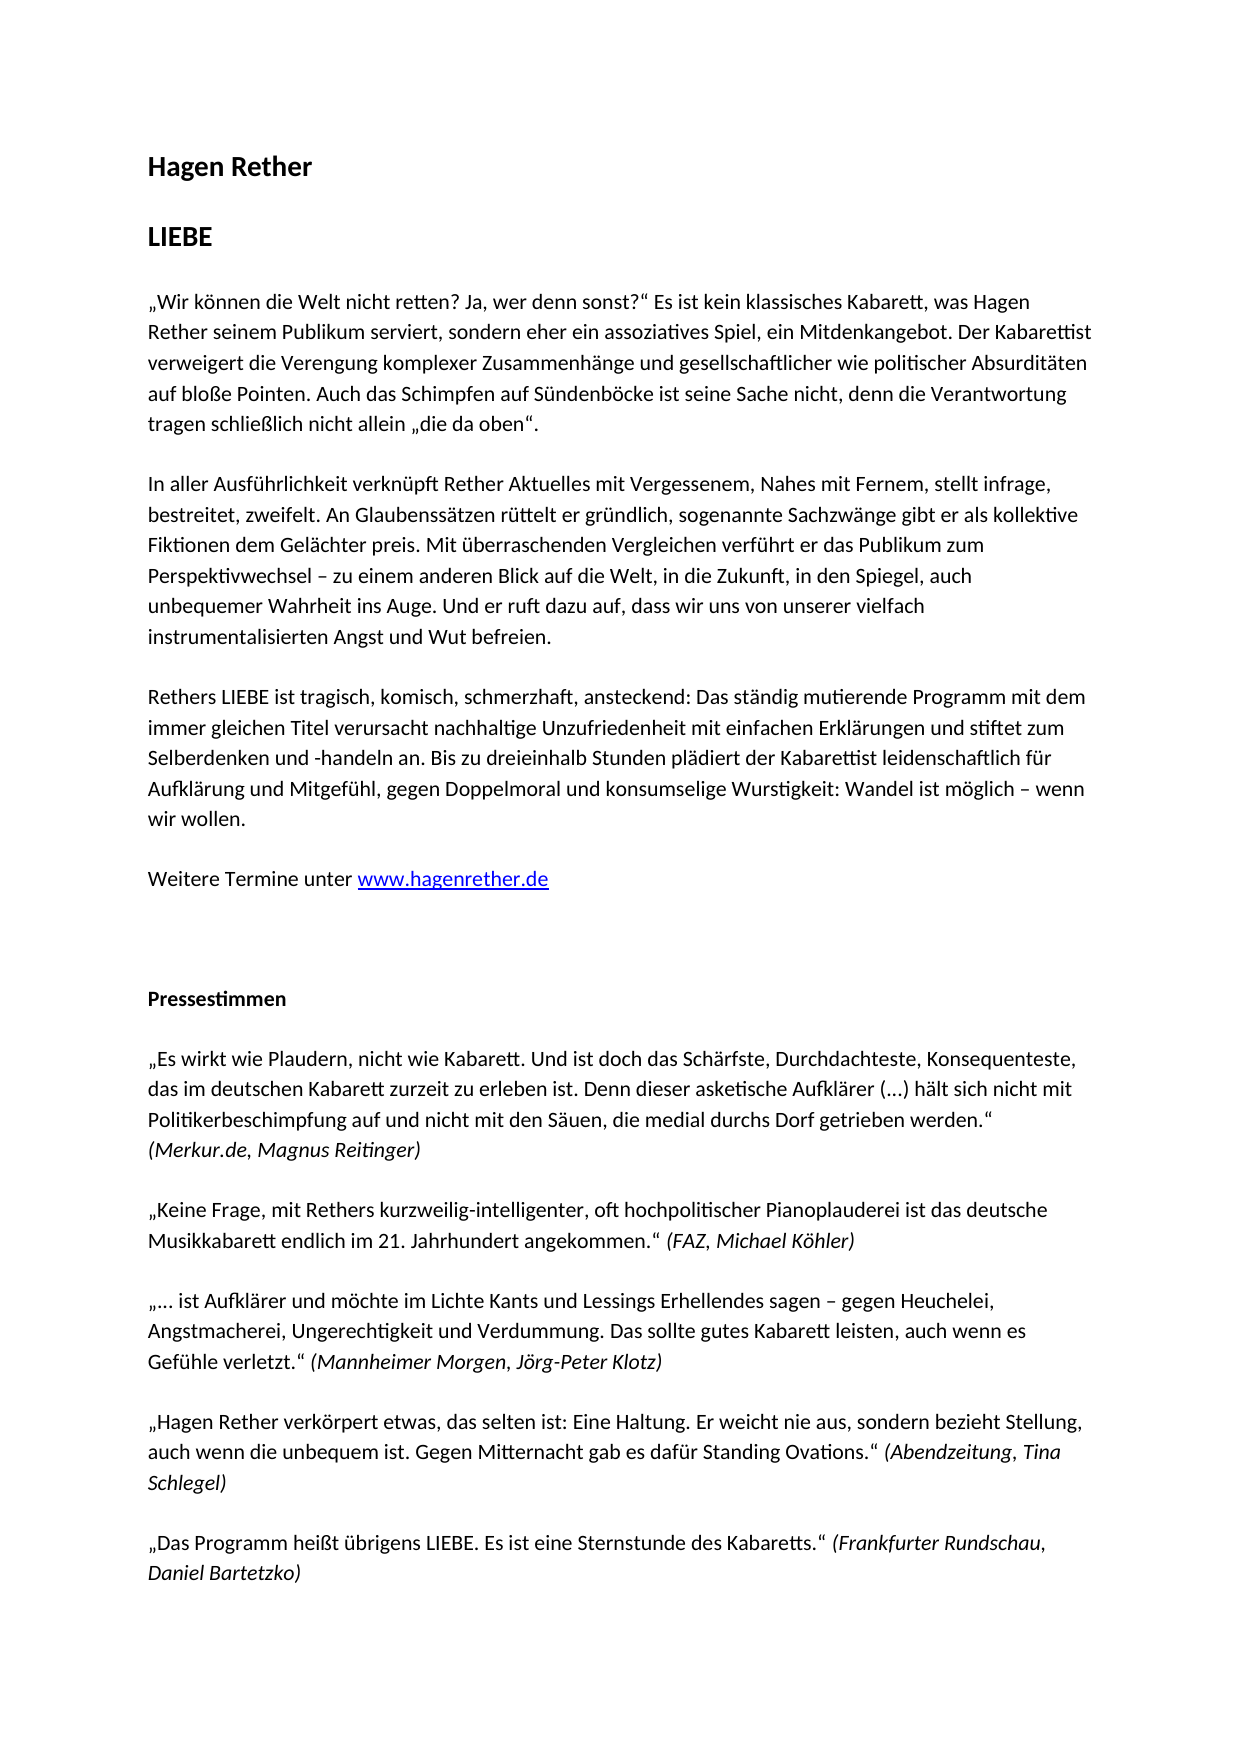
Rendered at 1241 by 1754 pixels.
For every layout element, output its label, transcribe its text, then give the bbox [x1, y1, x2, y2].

text „Keine Frage, mit Rethers kurzweilig-intelligenter, oft hochpolitischer Pianoplauderei ist das deutsche Musikkabarett endlich im 21. Jahrhundert angekommen.“ (FAZ, Michael Köhler) [148, 1196, 1093, 1254]
text Weitere Termine unter www.hagenrether.de [148, 865, 1093, 892]
text In aller Ausführlichkeit verknüpft Rether Aktuelles mit Vergessenem, Nahes mit Fernem, stellt infrage, bestreitet, zweifelt. An Glaubenssätzen rüttelt er gründlich, sogenannte Sachzwänge gibt er als kollektive Fiktionen dem Gelächter preis. Mit überraschenden Vergleichen verführt er das Publikum zum Perspektivwechsel – zu einem anderen Blick auf die Welt, in die Zukunft, in den Spiegel, auch unbequemer Wahrheit ins Auge. Und er ruft dazu auf, dass wir uns von unserer vielfach instrumentalisierten Angst und Wut befreien. [148, 470, 1093, 650]
text Hagen Rether [148, 148, 1093, 183]
text „... ist Aufklärer und möchte im Lichte Kants und Lessings Erhellendes sagen – gegen Heuchelei, Angstmacherei, Ungerechtigkeit und Verdummung. Das sollte gutes Kabarett leisten, auch wenn es Gefühle verletzt.“ (Mannheimer Morgen, Jörg-Peter Klotz) [148, 1287, 1093, 1375]
text „Das Programm heißt übrigens LIEBE. Es ist eine Sternstunde des Kabaretts.“ (Frankfurter Rundschau, Daniel Bartetzko) [148, 1529, 1093, 1586]
text „Wir können die Welt nicht retten? Ja, wer denn sonst?“ Es ist kein klassisches Kabarett, was Hagen Rether seinem Publikum serviert, sondern eher ein assoziatives Spiel, ein Mitdenkangebot. Der Kabarettist verweigert die Verengung komplexer Zusammenhänge und gesellschaftlicher wie politischer Absurditäten auf bloße Pointen. Auch das Schimpfen auf Sündenböcke ist seine Sache nicht, denn die Verantwortung tragen schließlich nicht allein „die da oben“. [148, 288, 1093, 437]
text Pressestimmen [148, 985, 1093, 1012]
text „Es wirkt wie Plaudern, nicht wie Kabarett. Und ist doch das Schärfste, Durchdachteste, Konsequenteste, das im deutschen Kabarett zurzeit zu erleben ist. Denn dieser asketische Aufklärer (...) hält sich nicht mit Politikerbeschimpfung auf und nicht mit den Säuen, die medial durchs Dorf getrieben werden.“ (Merkur.de, Magnus Reitinger) [148, 1045, 1093, 1163]
text Rethers LIEBE ist tragisch, komisch, schmerzhaft, ansteckend: Das ständig mutierende Programm mit dem immer gleichen Titel verursacht nachhaltige Unzufriedenheit mit einfachen Erklärungen und stiftet zum Selberdenken und -handeln an. Bis zu dreieinhalb Stunden plädiert der Kabarettist leidenschaftlich für Aufklärung und Mitgefühl, gegen Doppelmoral und konsumselige Wurstigkeit: Wandel ist möglich – wenn wir wollen. [148, 683, 1093, 832]
text „Hagen Rether verkörpert etwas, das selten ist: Eine Haltung. Er weicht nie aus, sondern bezieht Stellung, auch wenn die unbequem ist. Gegen Mitternacht gab es dafür Standing Ovations.“ (Abendzeitung, Tina Schlegel) [148, 1408, 1093, 1496]
text LIEBE [148, 218, 1093, 253]
